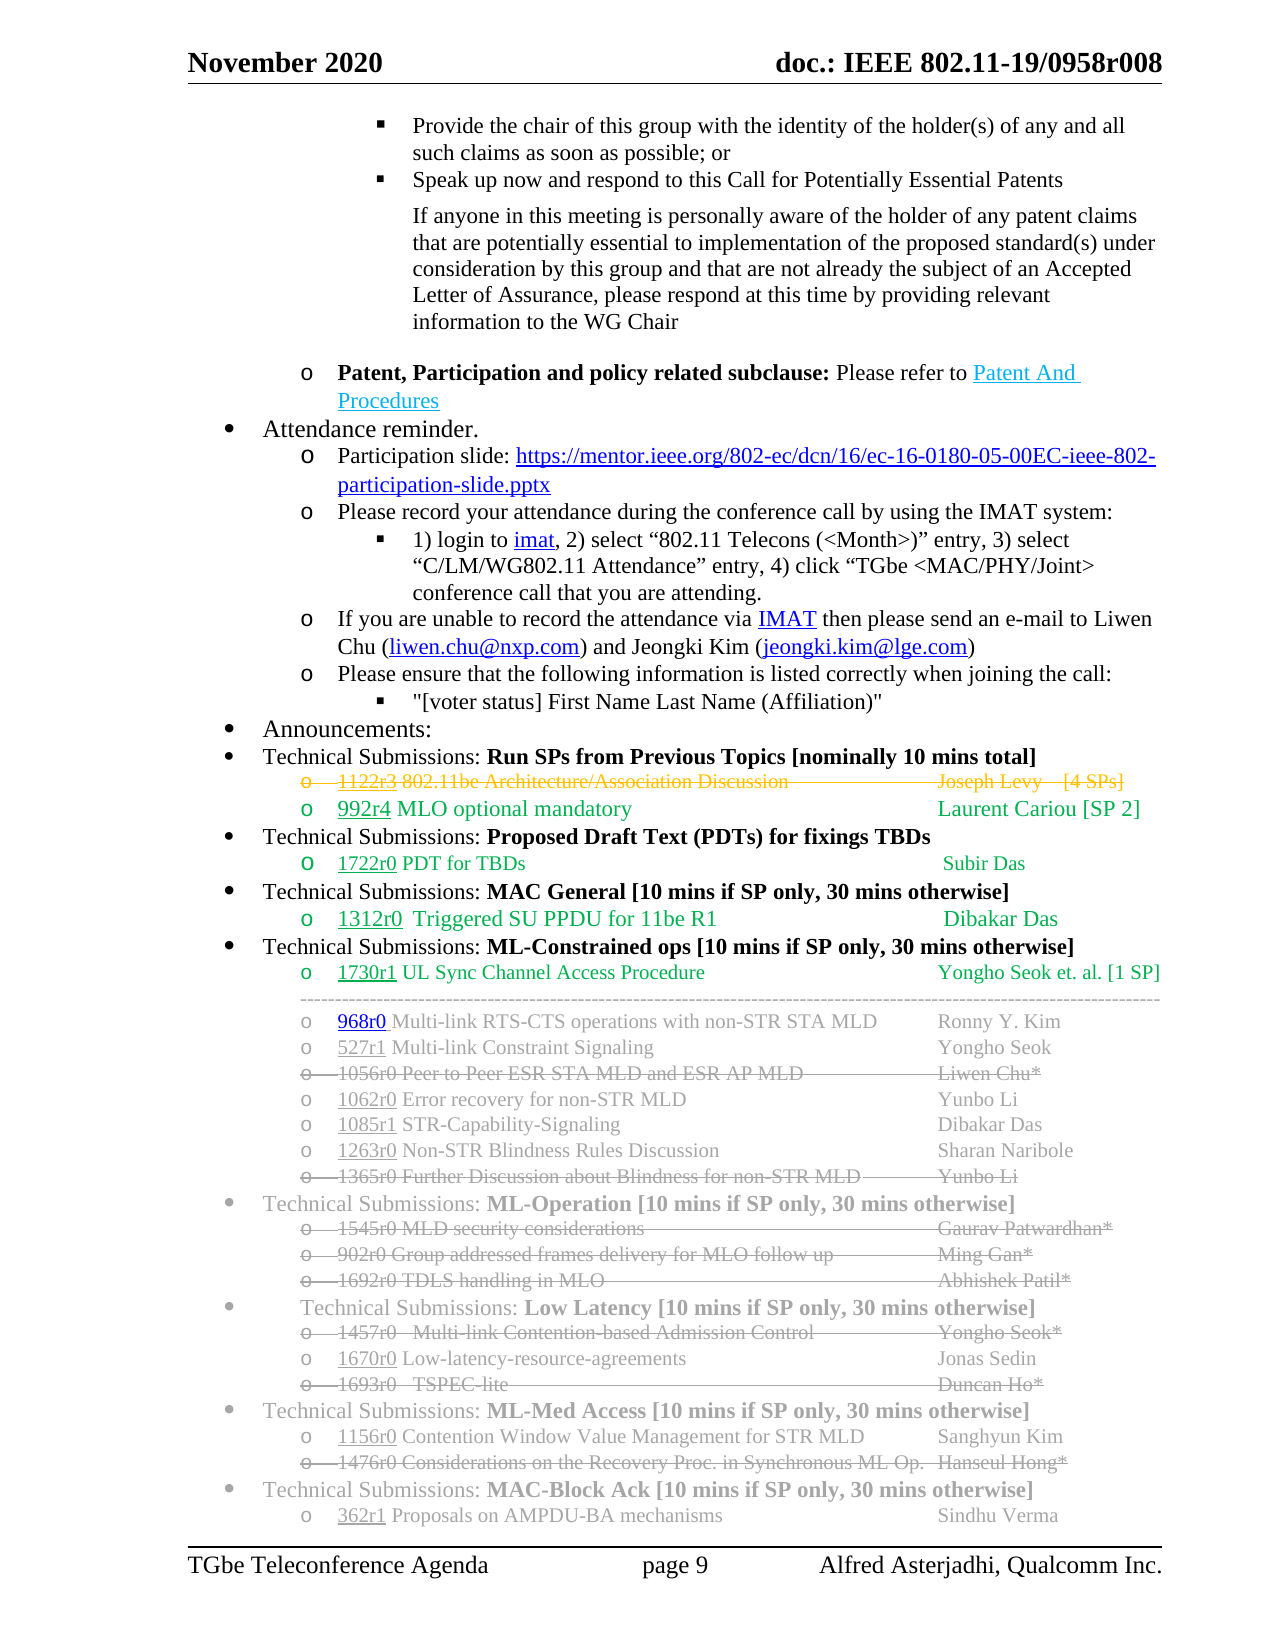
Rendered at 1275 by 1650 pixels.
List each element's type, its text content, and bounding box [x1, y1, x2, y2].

list Technical Submissions: ML-Constrained ops [10 mins if SP only, 30 mins otherwise] [225, 933, 1162, 960]
list 1062r0 Error recovery for non-STR MLD Yunbo Li [300, 1087, 1162, 1112]
list 1692r0 TDLS handling in MLO Abhishek Patil* [300, 1268, 1162, 1293]
list Technical Submissions: ML-Operation [10 mins if SP only, 30 mins otherwise] [225, 1189, 1162, 1216]
list 1693r0 TSPEC-lite Duncan Ho* [300, 1372, 1162, 1397]
list 1365r0 Further Discussion about Blindness for non-STR MLD Yunbo Li [300, 1164, 1162, 1189]
list If anyone in this meeting is personally aware of the holder of any patent claims that are potentially essential to implementation of the proposed standard(s) under consideration by this group and that are not already the subject of an Accepted Letter of Assurance, please respond at this time by providing relevant information to the WG Chair [412, 202, 1162, 334]
list Technical Submissions: MAC General [10 mins if SP only, 30 mins otherwise] [225, 878, 1162, 905]
list 992r4 MLO optional mandatory Laurent Cariou [SP 2] [300, 795, 1162, 823]
list Technical Submissions: Run SPs from Previous Topics [nominally 10 mins total] [225, 743, 1162, 769]
list Participation slide: https://mentor.ieee.org/802-ec/dcn/16/ec-16-0180-05-00EC-ieee-802-participation-slide.pptx [300, 442, 1162, 498]
list 1) login to imat, 2) select “802.11 Telecons (<Month>)” entry, 3) select “C/LM/WG802.11 Attendance” entry, 4) click “TGbe <MAC/PHY/Joint> conference call that you are attending. [375, 526, 1162, 605]
list 527r1 Multi-link Constraint Signaling Yongho Seok [300, 1035, 1162, 1061]
list 1056r0 Peer to Peer ESR STA MLD and ESR AP MLD Liwen Chu* [300, 1061, 1162, 1087]
list 902r0 Group addressed frames delivery for MLO follow up Ming Gan* [300, 1242, 1162, 1268]
list 1545r0 MLD security considerations Gaurav Patwardhan* [300, 1216, 1162, 1242]
list 968r0 Multi-link RTS-CTS operations with non-STR STA MLD Ronny Y. Kim [300, 1009, 1162, 1035]
list Please record your attendance during the conference call by using the IMAT system: [300, 498, 1162, 526]
list 1156r0 Contention Window Value Management for STR MLD Sanghyun Kim [300, 1424, 1162, 1450]
text ---------------------------------------------------------------------------------------------------------------------------- [300, 985, 1162, 1009]
list 1263r0 Non-STR Blindness Rules Discussion Sharan Naribole [300, 1138, 1162, 1164]
list 1730r1 UL Sync Channel Access Procedure Yongho Seok et. al. [1 SP] [300, 960, 1162, 985]
list Please ensure that the following information is listed correctly when joining the call: [300, 659, 1162, 688]
list Announcements: [225, 714, 1162, 743]
list Technical Submissions: Low Latency [10 mins if SP only, 30 mins otherwise] [225, 1293, 1162, 1320]
list Technical Submissions: MAC-Block Ack [10 mins if SP only, 30 mins otherwise] [225, 1476, 1162, 1502]
list 1476r0 Considerations on the Recovery Proc. in Synchronous ML Op. Hanseul Hong* [300, 1450, 1162, 1476]
list "[voter status] First Name Last Name (Affiliation)" [375, 688, 1162, 714]
list 1457r0 Multi-link Contention-based Admission Control Yongho Seok* [300, 1320, 1162, 1346]
list Technical Submissions: ML-Med Access [10 mins if SP only, 30 mins otherwise] [225, 1397, 1162, 1424]
list 1122r3 802.11be Architecture/Association Discussion Joseph Levy [4 SPs] [300, 769, 1162, 795]
list Provide the chair of this group with the identity of the holder(s) of any and all such claims as soon as possible; or [375, 112, 1162, 166]
list Technical Submissions: Proposed Draft Text (PDTs) for fixings TBDs [225, 823, 1162, 849]
list 1670r0 Low-latency-resource-agreements Jonas Sedin [300, 1346, 1162, 1372]
list 1722r0 PDT for TBDs Subir Das [300, 849, 1162, 878]
list 362r1 Proposals on AMPDU-BA mechanisms Sindhu Verma [300, 1502, 1162, 1528]
list 1085r1 STR-Capability-Signaling Dibakar Das [300, 1112, 1162, 1138]
list 1312r0 Triggered SU PPDU for 11be R1 Dibakar Das [300, 905, 1162, 933]
list Attendance reminder. [225, 414, 1162, 442]
list If you are unable to record the attendance via IMAT then please send an e-mail to Liwen Chu (liwen.chu@nxp.com) and Jeongki Kim (jeongki.kim@lge.com) [300, 605, 1162, 659]
list Speak up now and respond to this Call for Potentially Essential Patents [375, 166, 1162, 192]
list Patent, Participation and policy related subclause: Please refer to Patent And Procedures [300, 359, 1162, 414]
